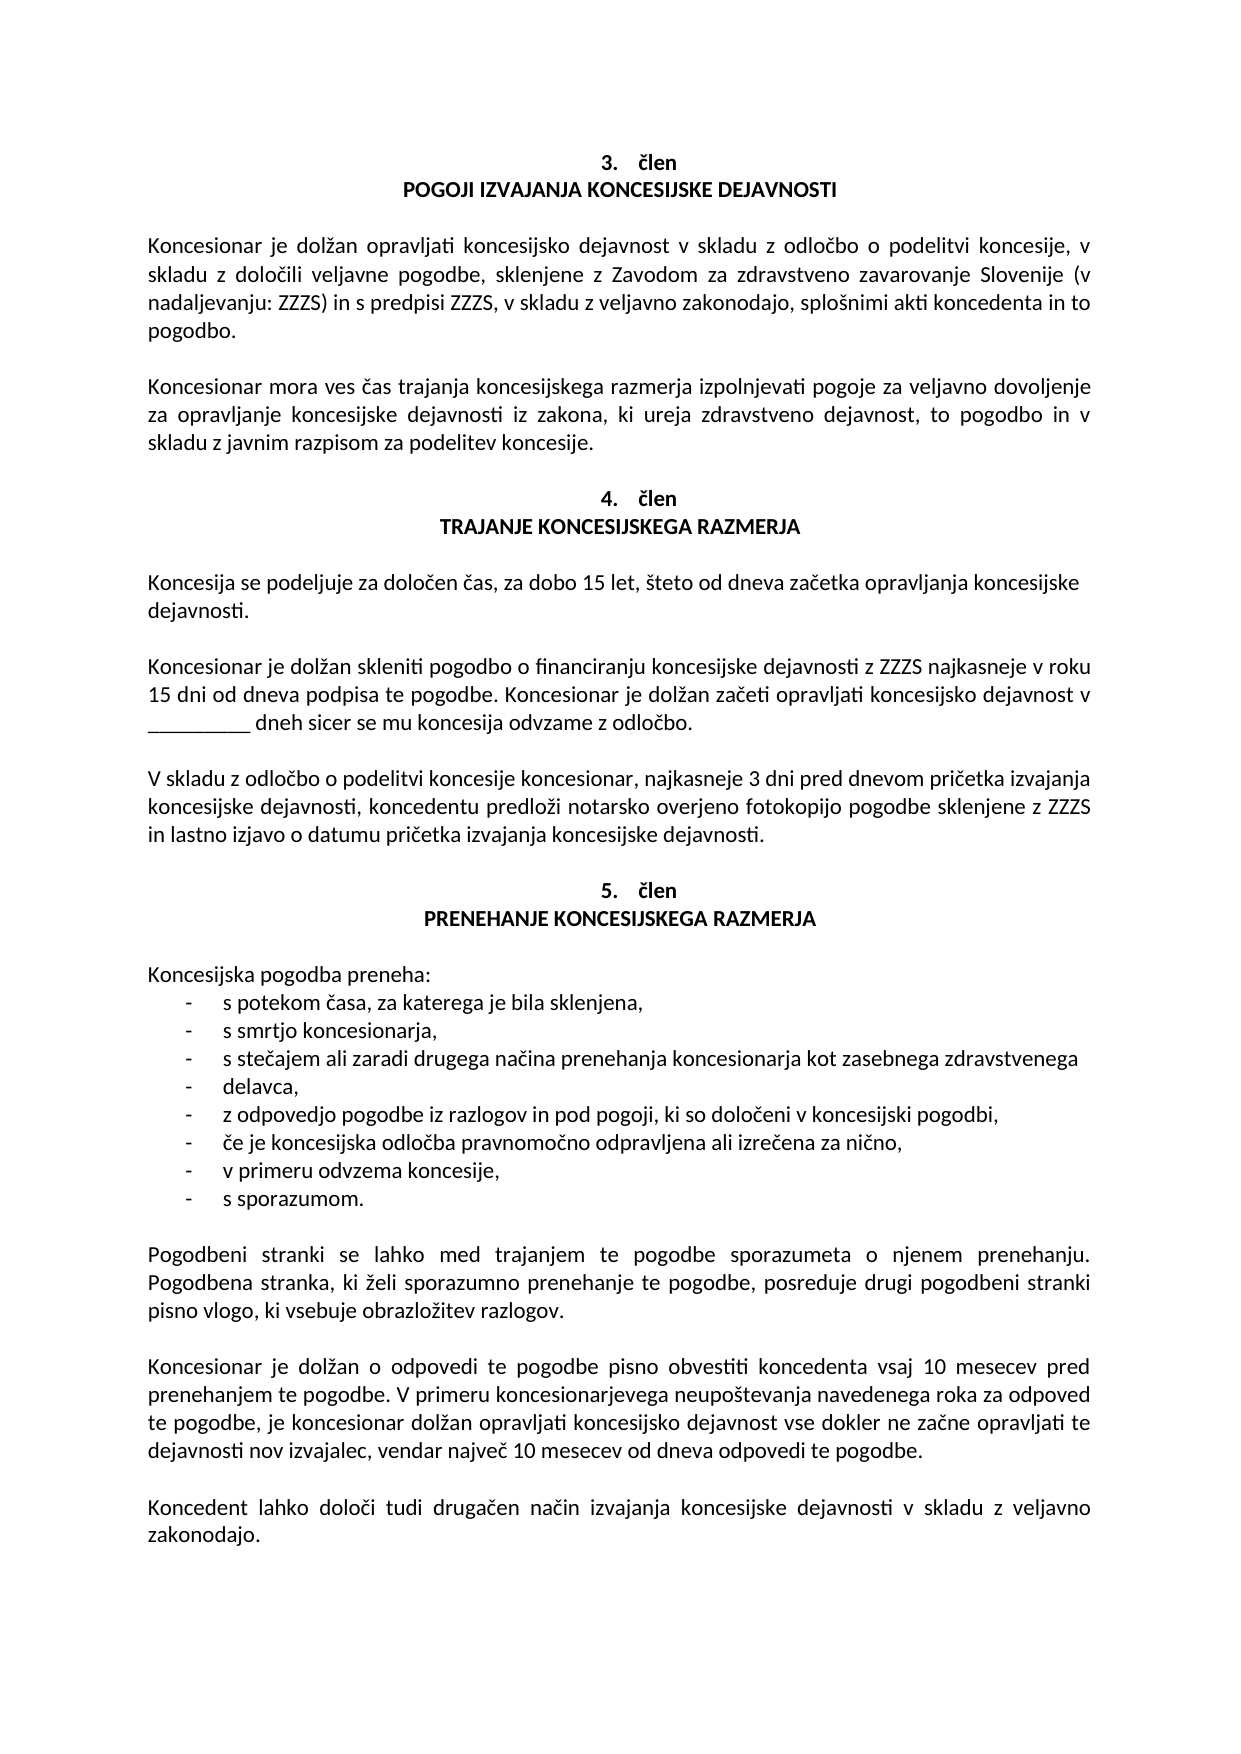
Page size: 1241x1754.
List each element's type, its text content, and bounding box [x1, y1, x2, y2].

list s stečajem ali zaradi drugega načina prenehanja koncesionarja kot zasebnega zdravstvenega [185, 1044, 1093, 1072]
text Koncedent lahko določi tudi drugačen način izvajanja koncesijske dejavnosti v skladu z veljavno zakonodajo. [148, 1493, 1093, 1549]
text Koncesionar je dolžan skleniti pogodbo o financiranju koncesijske dejavnosti z ZZZS najkasneje v roku 15 dni od dneva podpisa te pogodbe. Koncesionar je dolžan začeti opravljati koncesijsko dejavnost v _________ dneh sicer se mu koncesija odvzame z odločbo. [148, 652, 1093, 736]
list če je koncesijska odločba pravnomočno odpravljena ali izrečena za nično, [185, 1128, 1093, 1156]
list z odpovedjo pogodbe iz razlogov in pod pogoji, ki so določeni v koncesijski pogodbi, [185, 1100, 1093, 1128]
text TRAJANJE KONCESIJSKEGA RAZMERJA [148, 512, 1093, 540]
text Pogodbeni stranki se lahko med trajanjem te pogodbe sporazumeta o njenem prenehanju. Pogodbena stranka, ki želi sporazumno prenehanje te pogodbe, posreduje drugi pogodbeni stranki pisno vlogo, ki vsebuje obrazložitev razlogov. [148, 1240, 1093, 1324]
text Koncesija se podeljuje za določen čas, za dobo 15 let, šteto od dneva začetka opravljanja koncesijske dejavnosti. [148, 568, 1093, 624]
list člen [185, 148, 1093, 176]
text Koncesionar je dolžan opravljati koncesijsko dejavnost v skladu z odločbo o podelitvi koncesije, v skladu z določili veljavne pogodbe, sklenjene z Zavodom za zdravstveno zavarovanje Slovenije (v nadaljevanju: ZZZS) in s predpisi ZZZS, v skladu z veljavno zakonodajo, splošnimi akti koncedenta in to pogodbo. [148, 232, 1093, 344]
list s sporazumom. [185, 1184, 1093, 1212]
list s smrtjo koncesionarja, [185, 1016, 1093, 1044]
text V skladu z odločbo o podelitvi koncesije koncesionar, najkasneje 3 dni pred dnevom pričetka izvajanja koncesijske dejavnosti, koncedentu predloži notarsko overjeno fotokopijo pogodbe sklenjene z ZZZS in lastno izjavo o datumu pričetka izvajanja koncesijske dejavnosti. [148, 764, 1093, 848]
text PRENEHANJE KONCESIJSKEGA RAZMERJA [148, 904, 1093, 932]
text Koncesionar je dolžan o odpovedi te pogodbe pisno obvestiti koncedenta vsaj 10 mesecev pred prenehanjem te pogodbe. V primeru koncesionarjevega neupoštevanja navedenega roka za odpoved te pogodbe, je koncesionar dolžan opravljati koncesijsko dejavnost vse dokler ne začne opravljati te dejavnosti nov izvajalec, vendar največ 10 mesecev od dneva odpovedi te pogodbe. [148, 1352, 1093, 1464]
list s potekom časa, za katerega je bila sklenjena, [185, 988, 1093, 1016]
text Koncesionar mora ves čas trajanja koncesijskega razmerja izpolnjevati pogoje za veljavno dovoljenje za opravljanje koncesijske dejavnosti iz zakona, ki ureja zdravstveno dejavnost, to pogodbo in v skladu z javnim razpisom za podelitev koncesije. [148, 372, 1093, 456]
text Koncesijska pogodba preneha: [148, 960, 1093, 988]
list v primeru odvzema koncesije, [185, 1156, 1093, 1184]
text POGOJI IZVAJANJA KONCESIJSKE DEJAVNOSTI [148, 176, 1093, 204]
list člen [185, 484, 1093, 512]
list člen [185, 876, 1093, 904]
list delavca, [185, 1072, 1093, 1100]
